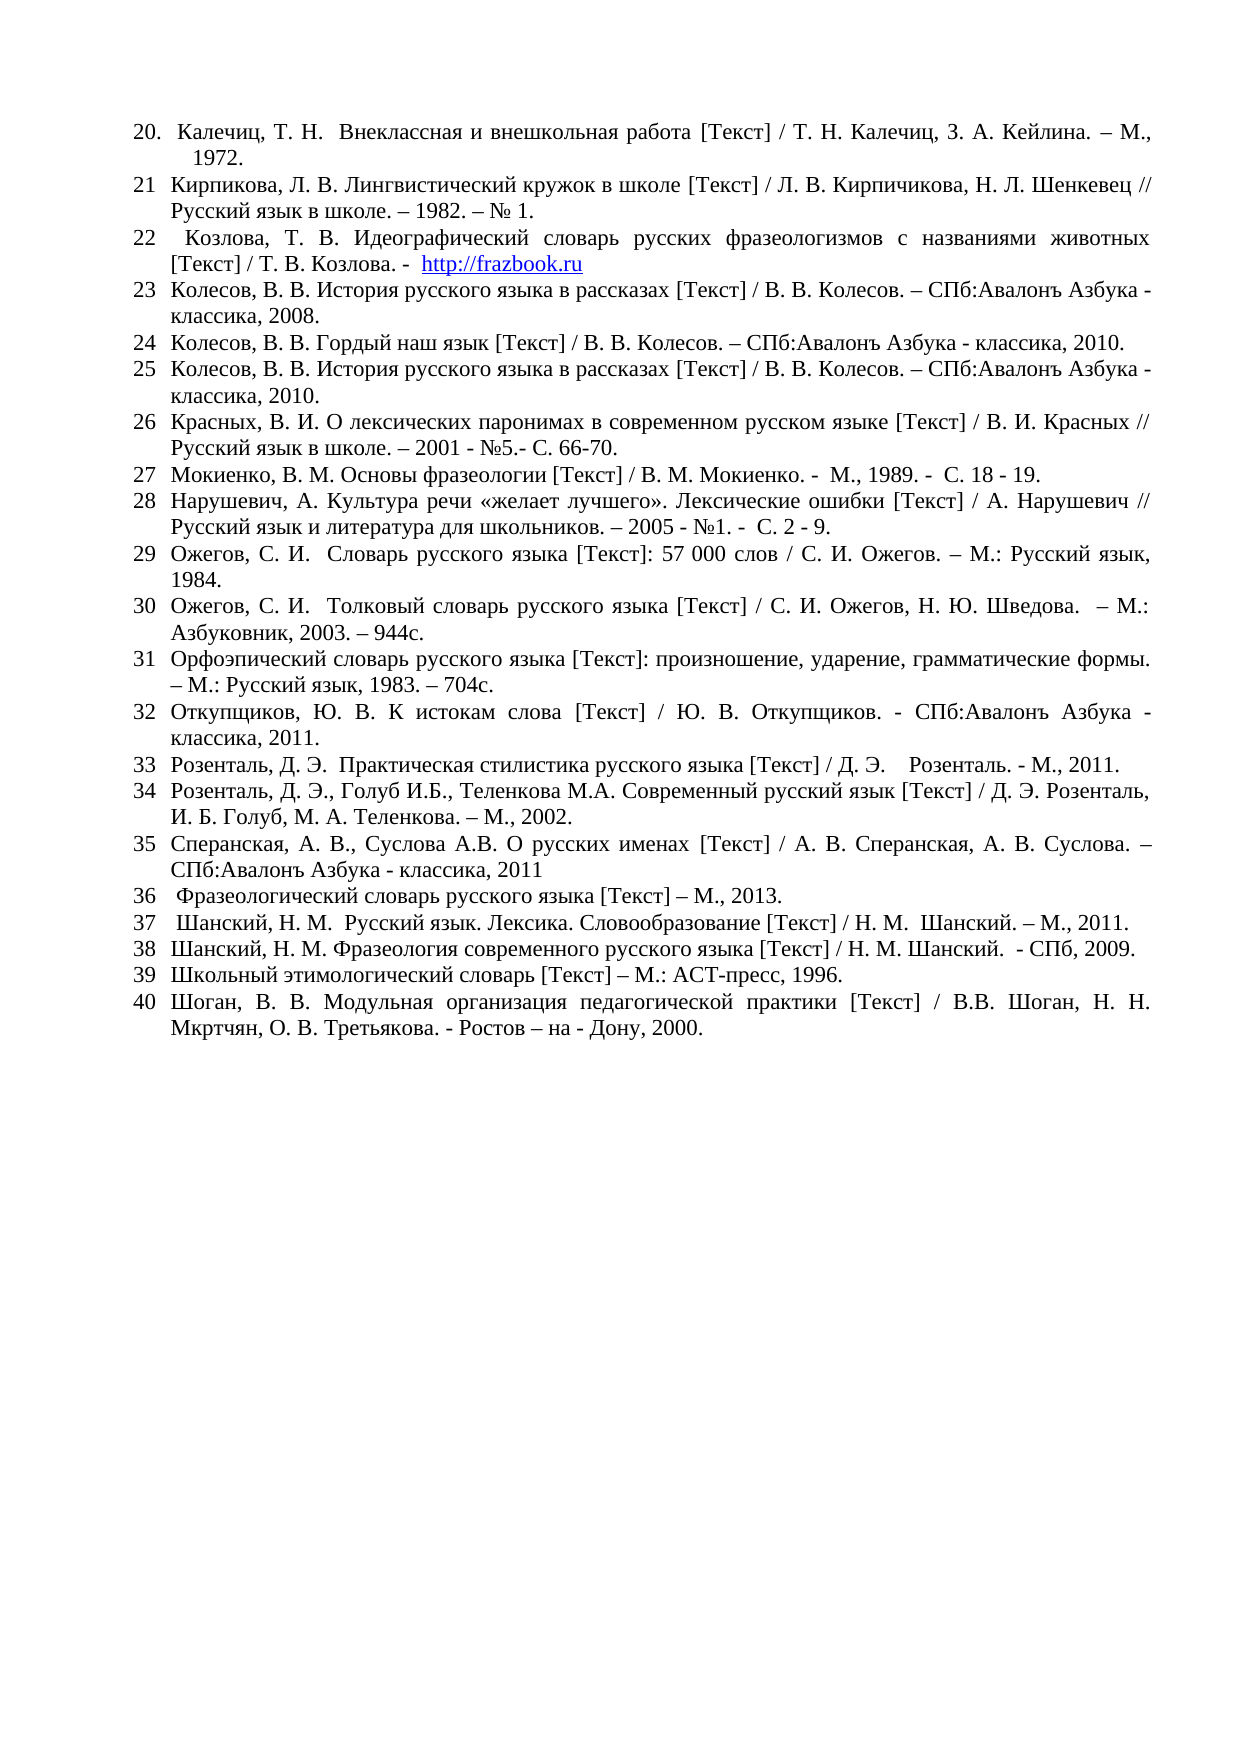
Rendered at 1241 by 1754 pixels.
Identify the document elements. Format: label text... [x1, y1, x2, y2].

list Школьный этимологический словарь [Текст] – М.: АСТ-пресс, 1996. [133, 961, 1152, 988]
text 20. Калечиц, Т. Н. Внеклассная и внешкольная работа [Текст] / Т. Н. Калечиц, З. А. Кейлина. – М., 1972. [133, 118, 1152, 171]
list Красных, В. И. О лексических паронимах в современном русском языке [Текст] / В. И. Красных // Русский язык в школе. – 2001 - №5.- С. 66-70. [133, 408, 1152, 461]
list Мокиенко, В. М. Основы фразеологии [Текст] / В. М. Мокиенко. - М., 1989. - С. 18 - 19. [133, 461, 1152, 487]
list Козлова, Т. В. Идеографический словарь русских фразеологизмов с названиями животных [Текст] / Т. В. Козлова. - http://frazbook.ru [133, 223, 1152, 276]
list Шанский, Н. М. Русский язык. Лексика. Словообразование [Текст] / Н. М. Шанский. – М., 2011. [133, 909, 1152, 935]
list Шоган, В. В. Модульная организация педагогической практики [Текст] / В.В. Шоган, Н. Н. Мкртчян, О. В. Третьякова. - Ростов – на - Дону, 2000. [133, 988, 1152, 1041]
list Откупщиков, Ю. В. К истокам слова [Текст] / Ю. В. Откупщиков. - СПб:Авалонъ Азбука - классика, 2011. [133, 698, 1152, 751]
list Колесов, В. В. История русского языка в рассказах [Текст] / В. В. Колесов. – СПб:Авалонъ Азбука - классика, 2008. [133, 276, 1152, 329]
list Ожегов, С. И. Словарь русского языка [Текст]: 57 000 слов / С. И. Ожегов. – М.: Русский язык, 1984. [133, 540, 1152, 592]
list Нарушевич, А. Культура речи «желает лучшего». Лексические ошибки [Текст] / А. Нарушевич // Русский язык и литература для школьников. – 2005 - №1. - С. 2 - 9. [133, 487, 1152, 540]
list Розенталь, Д. Э. Практическая стилистика русского языка [Текст] / Д. Э. Розенталь. - М., 2011. [133, 751, 1152, 777]
list Орфоэпический словарь русского языка [Текст]: произношение, ударение, грамматические формы. – М.: Русский язык, 1983. – 704с. [133, 645, 1152, 698]
list Кирпикова, Л. В. Лингвистический кружок в школе [Текст] / Л. В. Кирпичикова, Н. Л. Шенкевец // Русский язык в школе. – 1982. – № 1. [133, 171, 1152, 223]
list Фразеологический словарь русского языка [Текст] – М., 2013. [133, 882, 1152, 909]
list Колесов, В. В. История русского языка в рассказах [Текст] / В. В. Колесов. – СПб:Авалонъ Азбука - классика, 2010. [133, 355, 1152, 408]
list Шанский, Н. М. Фразеология современного русского языка [Текст] / Н. М. Шанский. - СПб, 2009. [133, 935, 1152, 961]
list Колесов, В. В. Гордый наш язык [Текст] / В. В. Колесов. – СПб:Авалонъ Азбука - классика, 2010. [133, 329, 1152, 355]
list Сперанская, А. В., Суслова А.В. О русских именах [Текст] / А. В. Сперанская, А. В. Суслова. – СПб:Авалонъ Азбука - классика, 2011 [133, 830, 1152, 882]
list Ожегов, С. И. Толковый словарь русского языка [Текст] / С. И. Ожегов, Н. Ю. Шведова. – М.: Азбуковник, 2003. – 944с. [133, 592, 1152, 645]
list Розенталь, Д. Э., Голуб И.Б., Теленкова М.А. Современный русский язык [Текст] / Д. Э. Розенталь, И. Б. Голуб, М. А. Теленкова. – М., 2002. [133, 777, 1152, 830]
